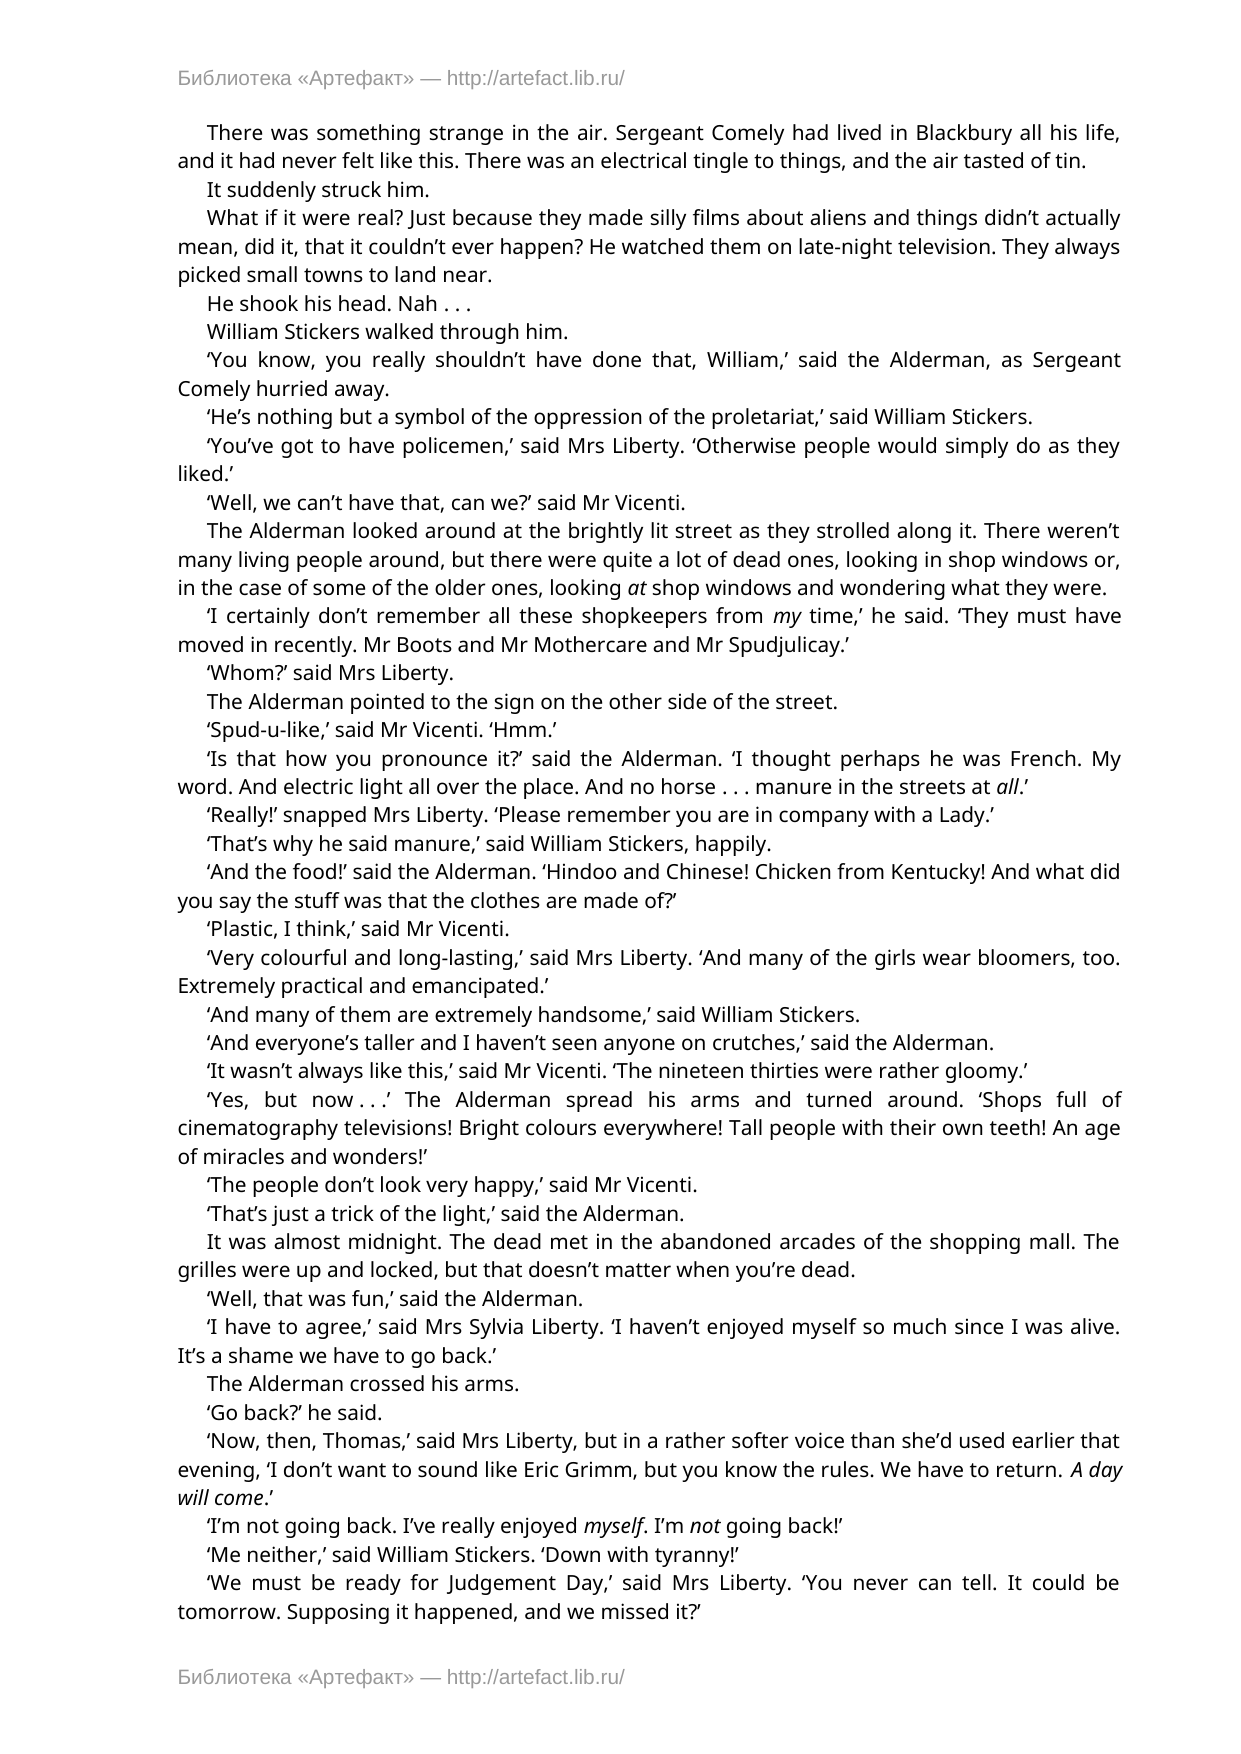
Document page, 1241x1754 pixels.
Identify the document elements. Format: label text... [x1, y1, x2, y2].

text The Alderman looked around at the brightly lit street as they strolled along it. There weren’t many living people around, but there were quite a lot of dead ones, looking in shop windows or, in the case of some of the older ones, looking at shop windows and wondering what they were. [177, 516, 1122, 602]
text ‘Well, that was fun,’ said the Alderman. [177, 1284, 1122, 1312]
text ‘And everyone’s taller and I haven’t seen anyone on crutches,’ said the Alderman. [177, 1028, 1122, 1057]
text ‘That’s why he said manure,’ said William Stickers, happily. [177, 829, 1122, 857]
text ‘We must be ready for Judgement Day,’ said Mrs Liberty. ‘You never can tell. It could be tomorrow. Supposing it happened, and we missed it?’ [177, 1568, 1122, 1625]
text ‘Now, then, Thomas,’ said Mrs Liberty, but in a rather softer voice than she’d used earlier that evening, ‘I don’t want to sound like Eric Grimm, but you know the rules. We have to return. A day will come.’ [177, 1426, 1122, 1512]
text The Alderman crossed his arms. [177, 1369, 1122, 1398]
text There was something strange in the air. Sergeant Comely had lived in Blackbury all his life, and it had never felt like this. There was an electrical tingle to things, and the air tasted of tin. [177, 118, 1122, 175]
text What if it were real? Just because they made silly films about aliens and things didn’t actually mean, did it, that it couldn’t ever happen? He watched them on late-night television. They always picked small towns to land near. [177, 203, 1122, 289]
text ‘And many of them are extremely handsome,’ said William Stickers. [177, 1000, 1122, 1028]
text ‘Me neither,’ said William Stickers. ‘Down with tyranny!’ [177, 1540, 1122, 1568]
text ‘He’s nothing but a symbol of the oppression of the proletariat,’ said William Stickers. [177, 402, 1122, 431]
text ‘I have to agree,’ said Mrs Sylvia Liberty. ‘I haven’t enjoyed myself so much since I was alive. It’s a shame we have to go back.’ [177, 1312, 1122, 1369]
text ‘Yes, but now . . .’ The Alderman spread his arms and turned around. ‘Shops full of cinematography televisions! Bright colours everywhere! Tall people with their own teeth! An age of miracles and wonders!’ [177, 1085, 1122, 1170]
text ‘Is that how you pronounce it?’ said the Alderman. ‘I thought perhaps he was French. My word. And electric light all over the place. And no horse . . . manure in the streets at all.’ [177, 744, 1122, 801]
text ‘Really!’ snapped Mrs Liberty. ‘Please remember you are in company with a Lady.’ [177, 801, 1122, 829]
text ‘It wasn’t always like this,’ said Mr Vicenti. ‘The nineteen thirties were rather gloomy.’ [177, 1057, 1122, 1085]
text The Alderman pointed to the sign on the other side of the street. [177, 687, 1122, 715]
text ‘I certainly don’t remember all these shopkeepers from my time,’ he said. ‘They must have moved in recently. Mr Boots and Mr Mothercare and Mr Spudjulicay.’ [177, 602, 1122, 658]
text William Stickers walked through him. [177, 317, 1122, 346]
text ‘And the food!’ said the Alderman. ‘Hindoo and Chinese! Chicken from Kentucky! And what did you say the stuff was that the clothes are made of?’ [177, 857, 1122, 914]
text It was almost midnight. The dead met in the abandoned arcades of the shopping mall. The grilles were up and locked, but that doesn’t matter when you’re dead. [177, 1227, 1122, 1284]
text ‘Plastic, I think,’ said Mr Vicenti. [177, 914, 1122, 943]
text ‘You know, you really shouldn’t have done that, William,’ said the Alderman, as Sergeant Comely hurried away. [177, 346, 1122, 402]
text ‘That’s just a trick of the light,’ said the Alderman. [177, 1199, 1122, 1227]
text ‘I’m not going back. I’ve really enjoyed myself. I’m not going back!’ [177, 1512, 1122, 1540]
text He shook his head. Nah . . . [177, 289, 1122, 317]
text ‘Go back?’ he said. [177, 1398, 1122, 1426]
text It suddenly struck him. [177, 175, 1122, 203]
text ‘The people don’t look very happy,’ said Mr Vicenti. [177, 1170, 1122, 1199]
text ‘Very colourful and long-lasting,’ said Mrs Liberty. ‘And many of the girls wear bloomers, too. Extremely practical and emancipated.’ [177, 943, 1122, 1000]
text ‘Whom?’ said Mrs Liberty. [177, 658, 1122, 687]
text ‘Well, we can’t have that, can we?’ said Mr Vicenti. [177, 488, 1122, 516]
text ‘Spud-u-like,’ said Mr Vicenti. ‘Hmm.’ [177, 715, 1122, 744]
text ‘You’ve got to have policemen,’ said Mrs Liberty. ‘Otherwise people would simply do as they liked.’ [177, 431, 1122, 488]
